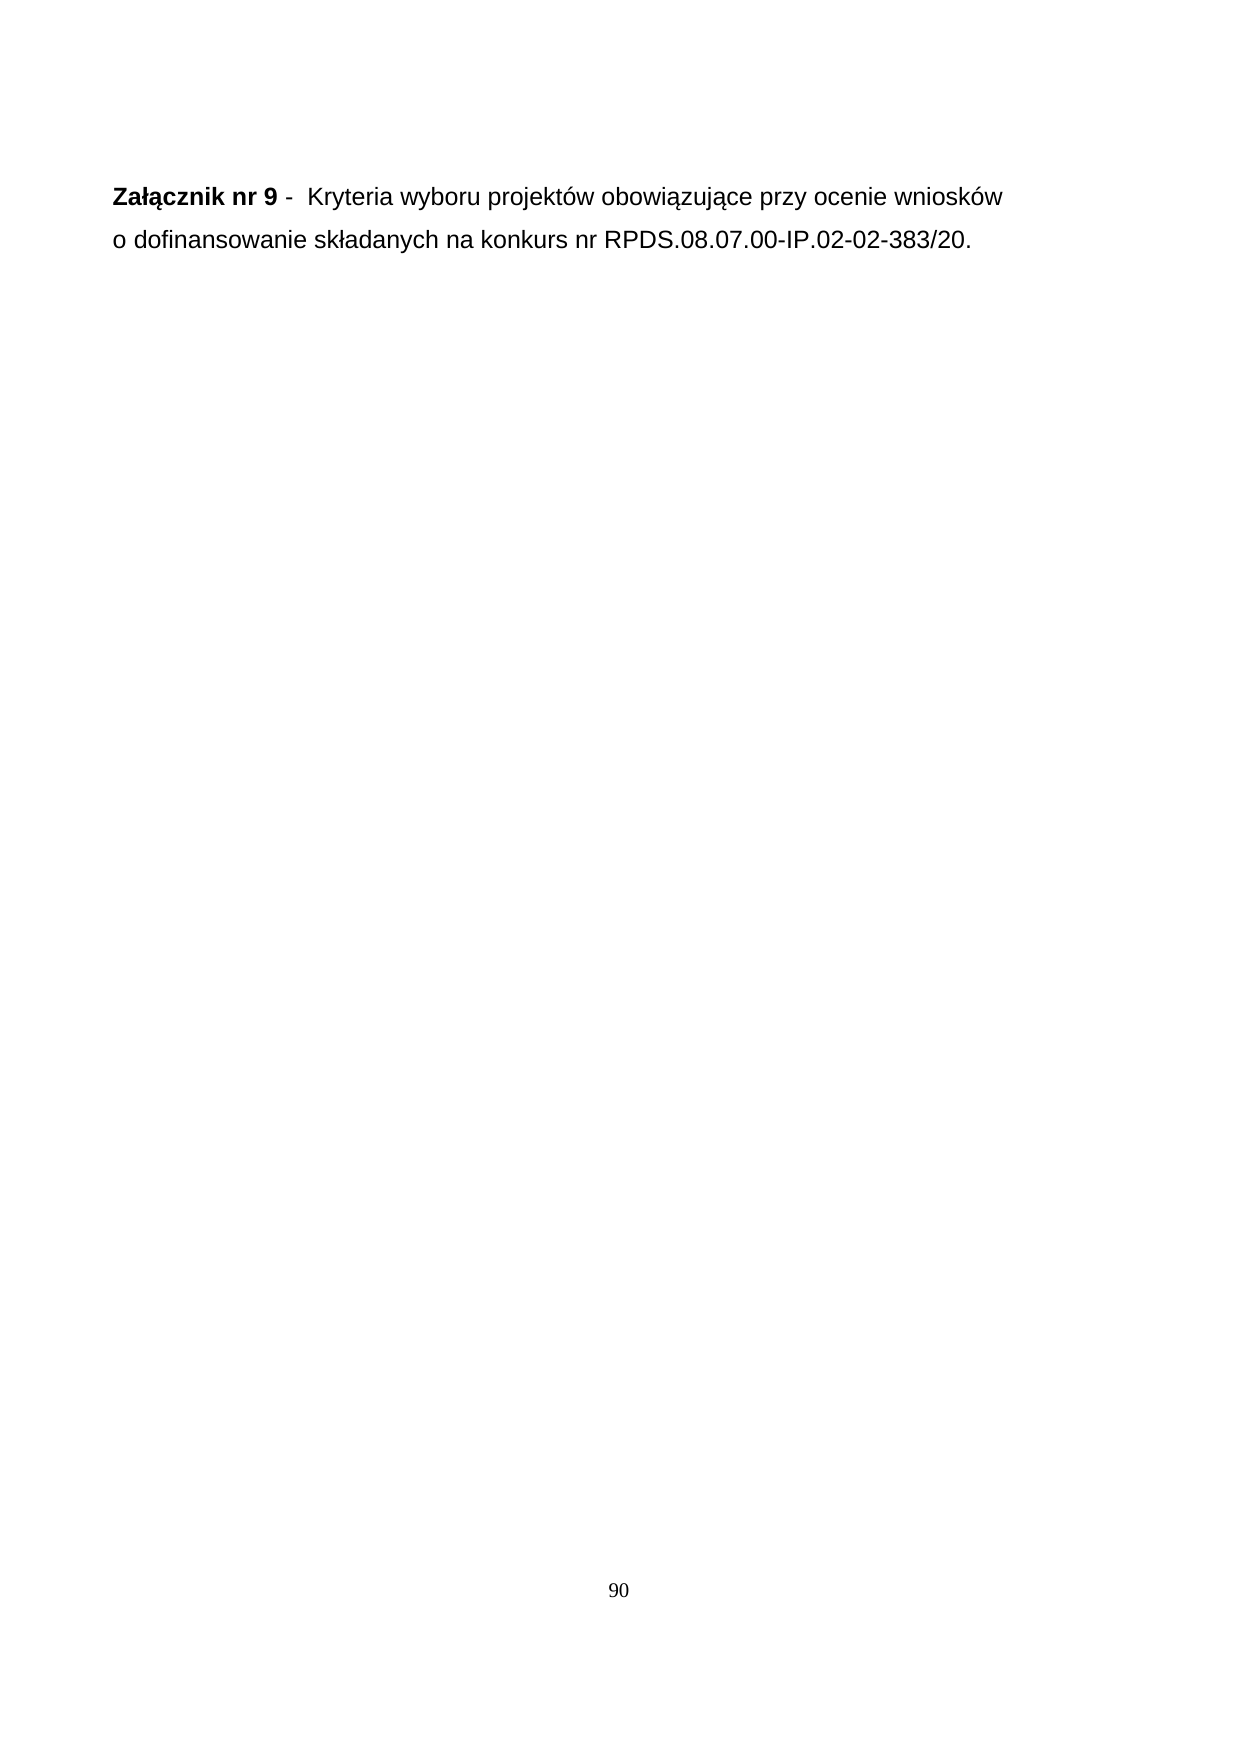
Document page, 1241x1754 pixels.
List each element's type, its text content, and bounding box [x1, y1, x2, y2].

text Załącznik nr 9 - Kryteria wyboru projektów obowiązujące przy ocenie wniosków o dofinansowanie składanych na konkurs nr RPDS.08.07.00-IP.02-02-383/20. [112, 182, 1125, 254]
